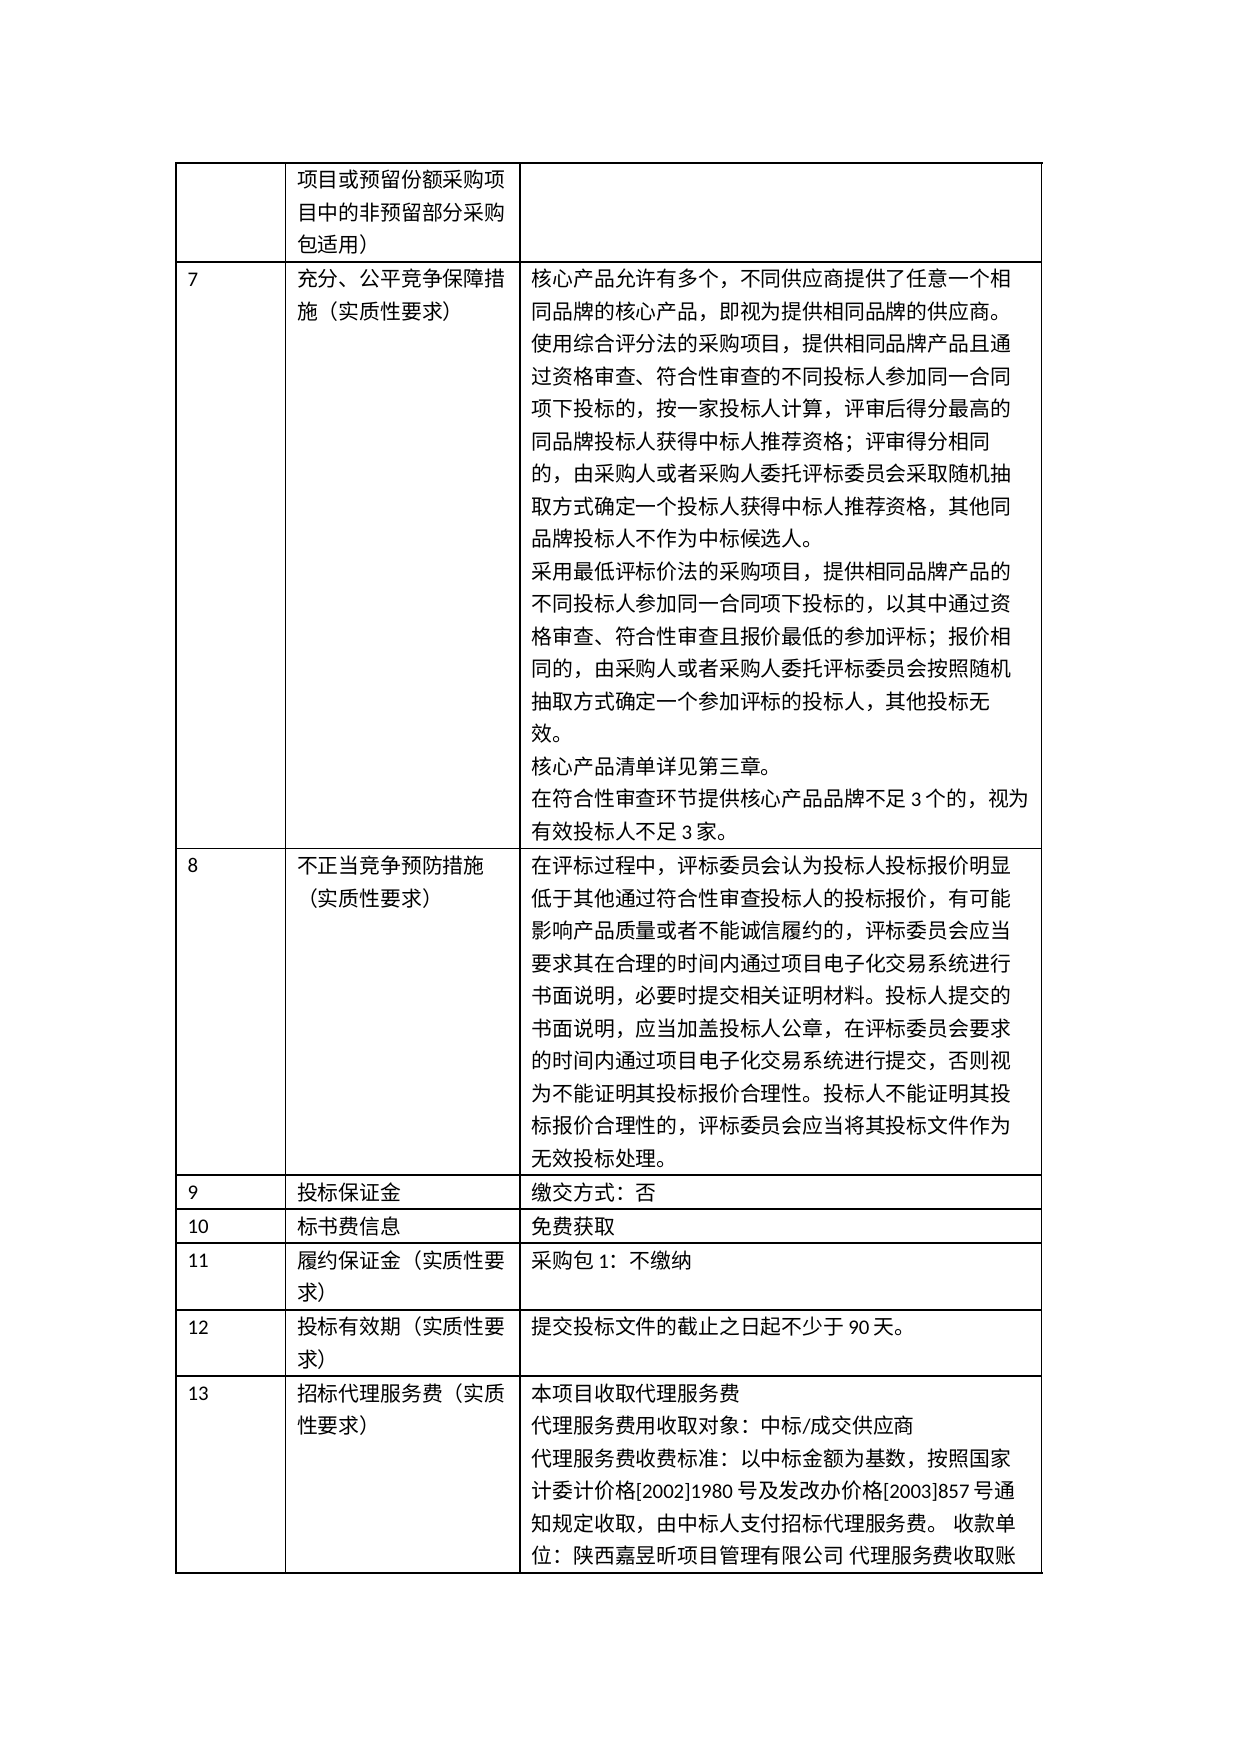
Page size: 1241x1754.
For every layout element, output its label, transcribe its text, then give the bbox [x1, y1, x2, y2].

table_cell 13 [177, 1377, 285, 1572]
table_cell 充分、公平竞争保障措施（实质性要求） [286, 263, 519, 848]
table_cell 采购包1：不缴纳 [521, 1244, 1041, 1309]
table_cell 11 [177, 1244, 285, 1309]
table_cell 12 [177, 1311, 285, 1375]
table_cell 不正当竞争预防措施（实质性要求） [286, 849, 519, 1174]
table_cell 标书费信息 [286, 1210, 519, 1242]
table_cell 投标保证金 [286, 1176, 519, 1208]
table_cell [521, 1377, 1041, 1572]
table_cell 缴交方式：否 [521, 1176, 1041, 1208]
table_cell 10 [177, 1210, 285, 1242]
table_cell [521, 164, 1041, 261]
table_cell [286, 164, 519, 261]
table_cell 8 [177, 849, 285, 1174]
table_cell 履约保证金（实质性要求） [286, 1244, 519, 1309]
table_cell 投标有效期（实质性要求） [286, 1311, 519, 1375]
table_cell 核心产品允许有多个，不同供应商提供了任意一个相同品牌的核心产品，即视为提供相同品牌的供应商。 使用综合评分法的采购项目，提供相同品牌产品且通过资格审查、符合性审查的不同投标人参加同一合同项下投标的，按一家投标人计算，评审后得分最高的同品牌投标人获得中标人推荐资格；评审得分相同的，由采购人或者采购人委托评标委员会采取随机抽取方式确定一个投标人获得中标人推荐资格，其他同品牌投标人不作为中标候选人。 采用最低评标价法的采购项目，提供相同品牌产品的不同投标人参加同一合同项下投标的，以其中通过资格审查、符合性审查且报价最低的参加评标；报价相同的，由采购人或者采购人委托评标委员会按照随机抽取方式确定一个参加评标的投标人，其他投标无效。 核心产品清单详见第三章。 在符合性审查环节提供核心产品品牌不足3个的，视为有效投标人不足3家。 [521, 263, 1041, 848]
table_cell 6 [177, 164, 285, 261]
table_cell 提交投标文件的截止之日起不少于90天。 [521, 1311, 1041, 1375]
table_cell 招标代理服务费（实质性要求） [286, 1377, 519, 1572]
table_cell 免费获取 [521, 1210, 1041, 1242]
table_cell 9 [177, 1176, 285, 1208]
table_cell 在评标过程中，评标委员会认为投标人投标报价明显低于其他通过符合性审查投标人的投标报价，有可能影响产品质量或者不能诚信履约的，评标委员会应当要求其在合理的时间内通过项目电子化交易系统进行书面说明，必要时提交相关证明材料。投标人提交的书面说明，应当加盖投标人公章，在评标委员会要求的时间内通过项目电子化交易系统进行提交，否则视为不能证明其投标报价合理性。投标人不能证明其投标报价合理性的，评标委员会应当将其投标文件作为无效投标处理。 [521, 849, 1041, 1174]
table_cell 7 [177, 263, 285, 848]
